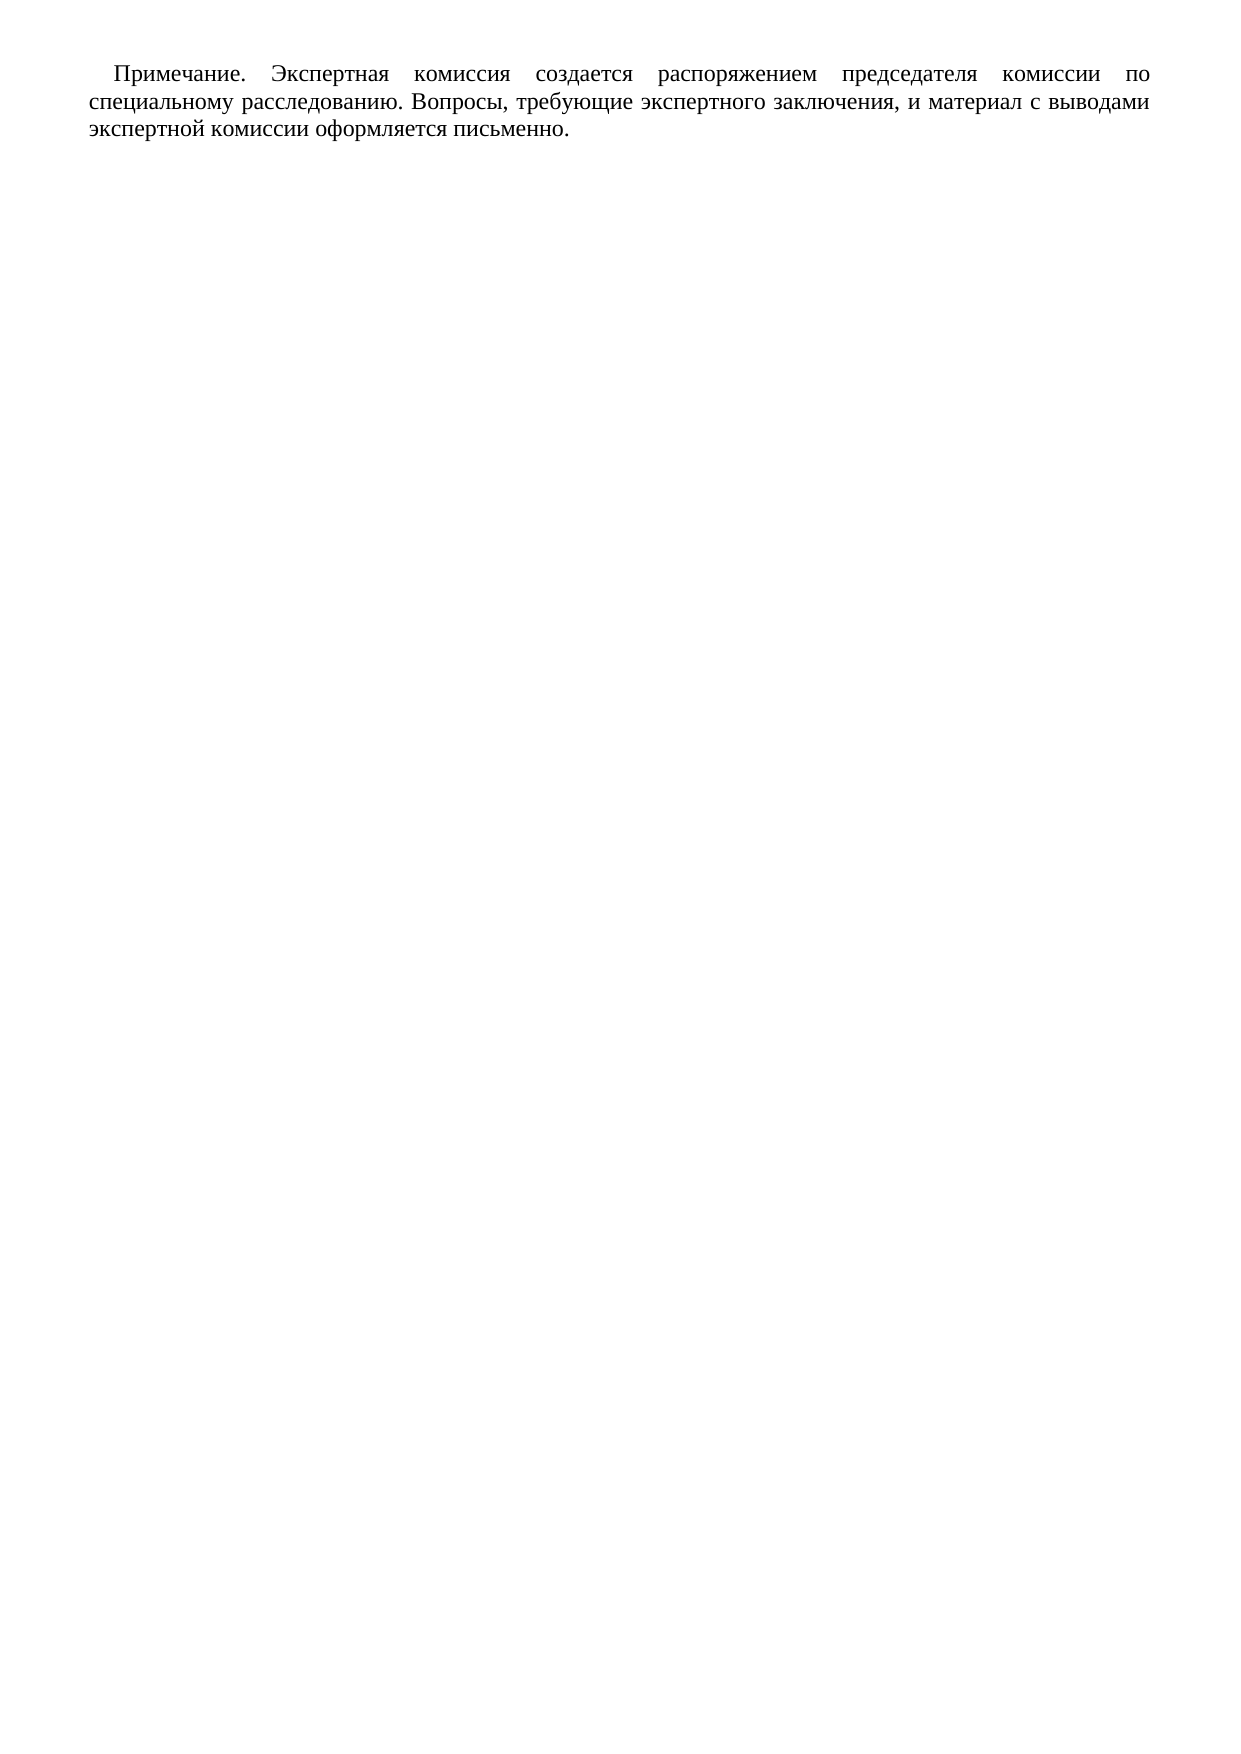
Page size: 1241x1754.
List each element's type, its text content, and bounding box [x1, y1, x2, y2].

text Примечание. Экспертная комиссия создается распоряжением председателя комиссии по специальному расследованию. Вопросы, требующие экспертного заключения, и материал с выводами экспертной комиссии оформляется письменно. [89, 59, 1152, 142]
